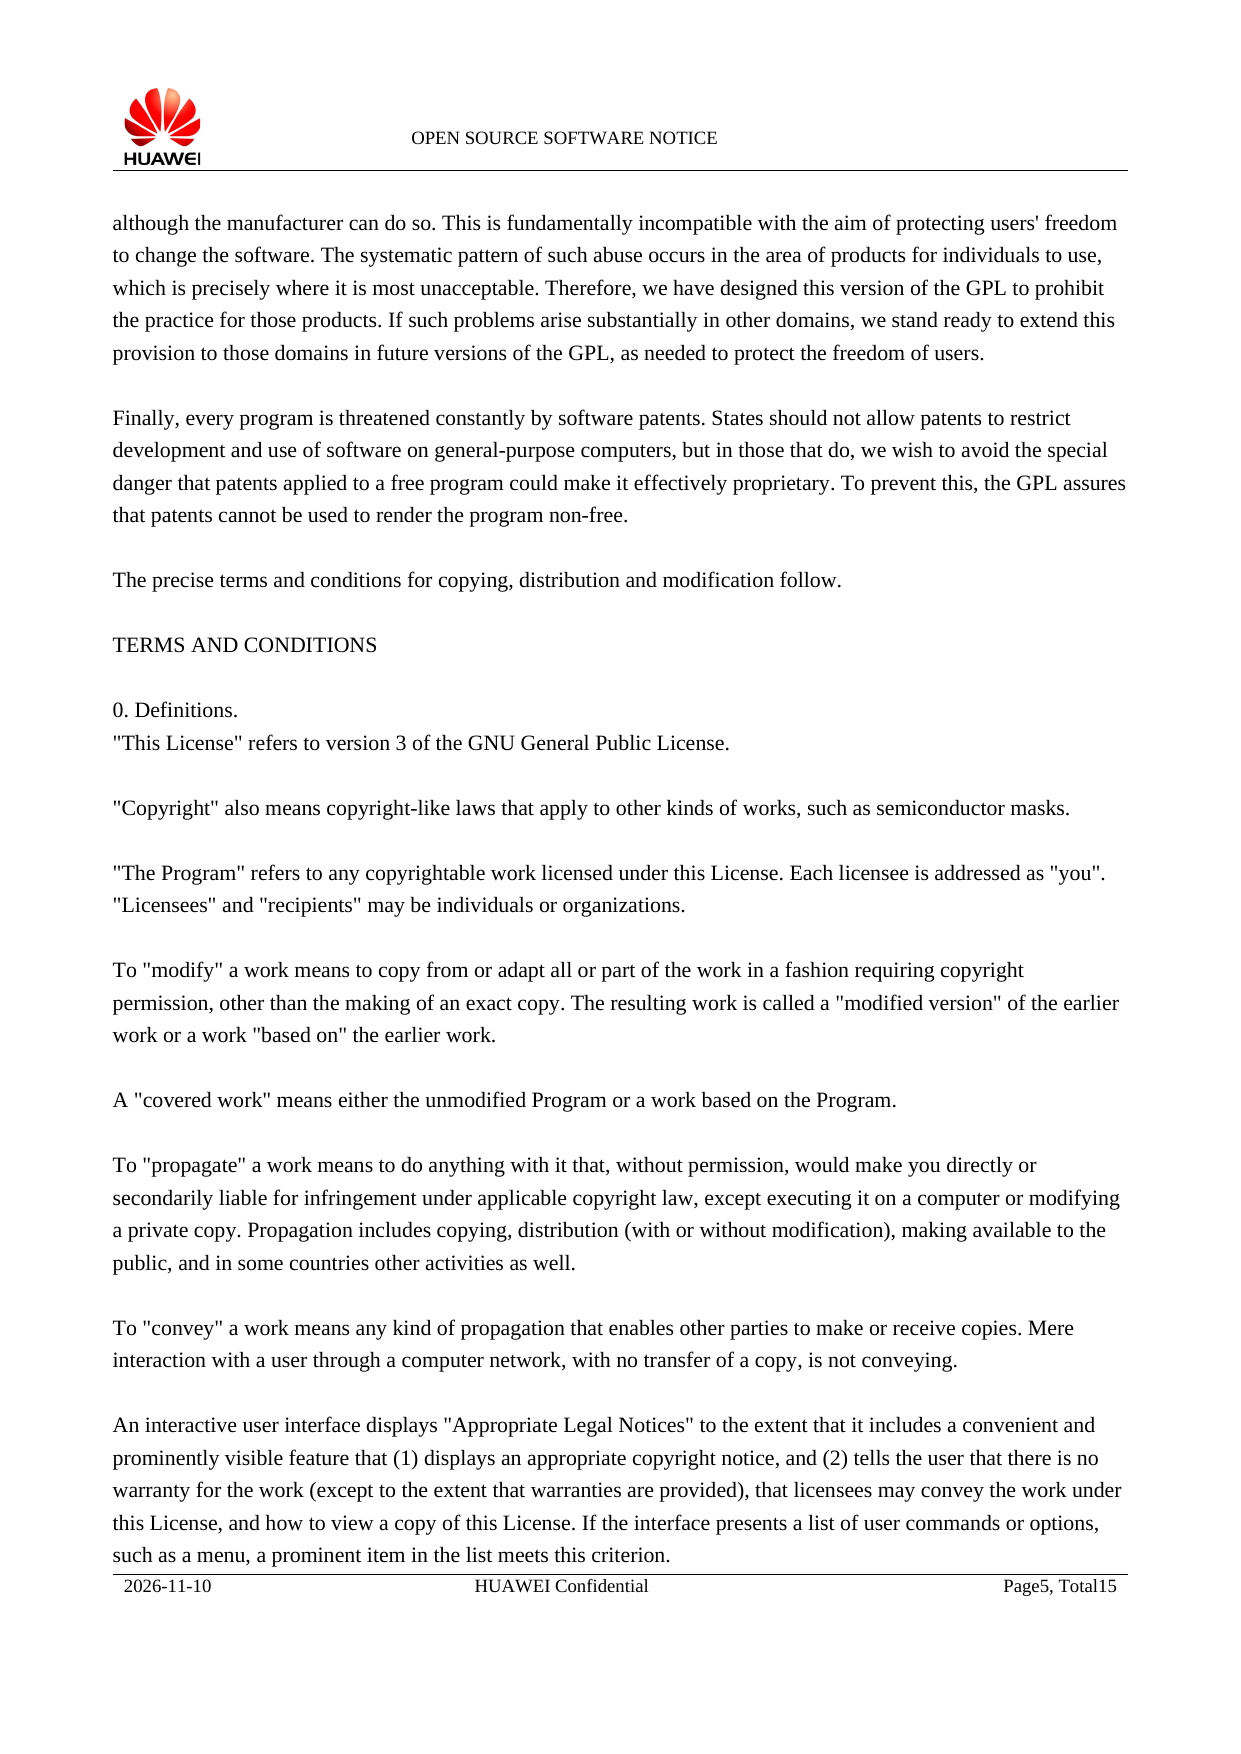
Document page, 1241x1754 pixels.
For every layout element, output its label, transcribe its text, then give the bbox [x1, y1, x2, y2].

picture [124, 88, 201, 165]
